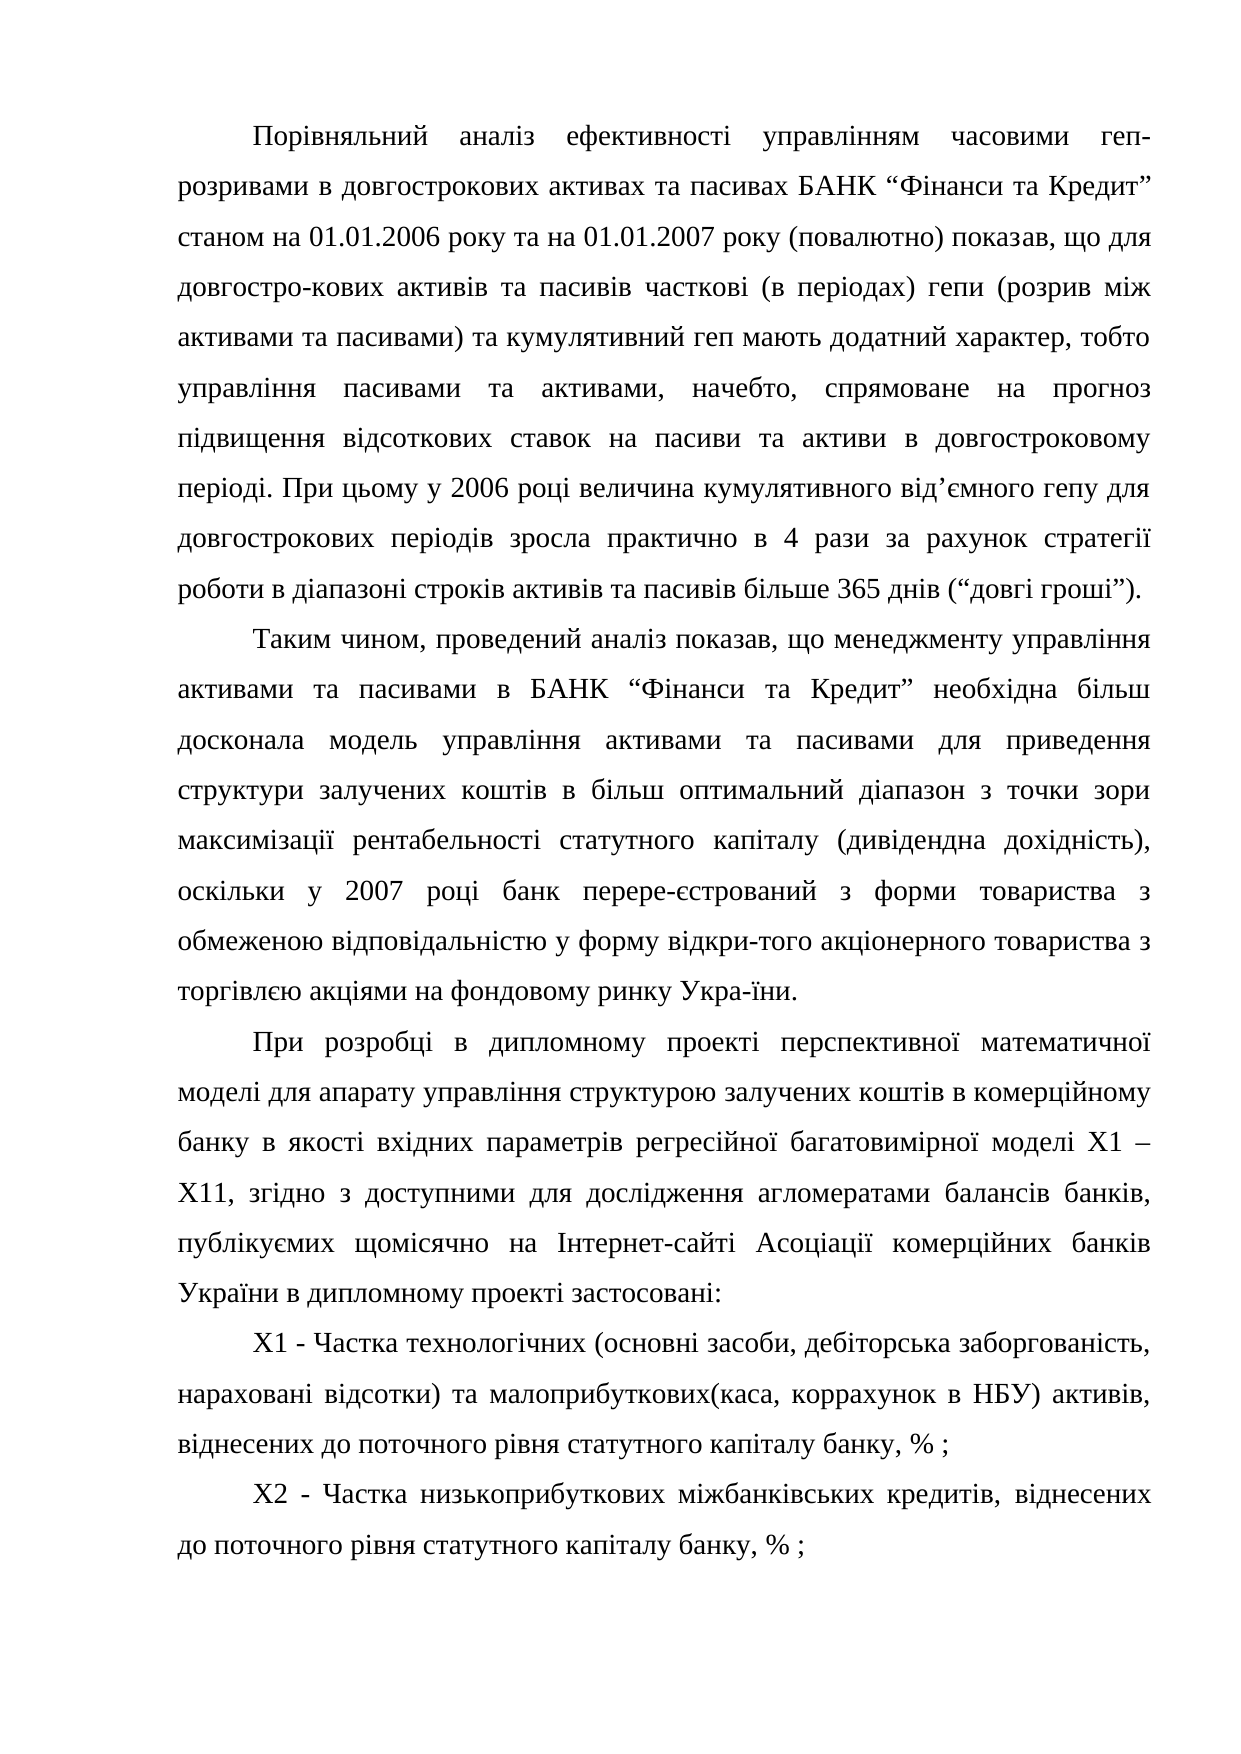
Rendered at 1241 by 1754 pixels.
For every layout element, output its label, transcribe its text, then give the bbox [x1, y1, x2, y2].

text Порівняльний аналіз ефективності управлінням часовими геп-розривами в довгострокових активах та пасивах БАНК “Фінанси та Кредит” станом на 01.01.2006 року та на 01.01.2007 року (повалютно) показав, що для довгостро-кових активів та пасивів часткові (в періодах) гепи (розрив між активами та пасивами) та кумулятивний геп мають додатний характер, тобто управління пасивами та активами, начебто, спрямоване на прогноз підвищення відсоткових ставок на пасиви та активи в довгостроковому періоді. При цьому у 2006 році величина кумулятивного від’ємного гепу для довгострокових періодів зросла практично в 4 рази за рахунок стратегії роботи в діапазоні строків активів та пасивів більше 365 днів (“довгі гроші”). [177, 118, 1152, 604]
text Х2 - Частка низькоприбуткових міжбанківських кредитів, віднесених до поточного рівня статутного капіталу банку, % ; [177, 1477, 1152, 1560]
text Х1 - Частка технологічних (основні засоби, дебіторська заборгованість, нараховані відсотки) та малоприбуткових(каса, коррахунок в НБУ) активів, віднесених до поточного рівня статутного капіталу банку, % ; [177, 1326, 1152, 1460]
text Таким чином, проведений аналіз показав, що менеджменту управління активами та пасивами в БАНК “Фінанси та Кредит” необхідна більш досконала модель управління активами та пасивами для приведення структури залучених коштів в більш оптимальний діапазон з точки зори максимізації рентабельності статутного капіталу (дивідендна дохідність), оскільки у 2007 році банк перере-єстрований з форми товариства з обмеженою відповідальністю у форму відкри-того акціонерного товариства з торгівлєю акціями на фондовому ринку Укра-їни. [177, 621, 1152, 1007]
text При розробці в дипломному проекті перспективної математичної моделі для апарату управління структурою залучених коштів в комерційному банку в якості вхідних параметрів регресійної багатовимірної моделі Х1 – Х11, згідно з доступними для дослідження агломератами балансів банків, публікуємих щомісячно на Інтернет-сайті Асоціації комерційних банків України в дипломному проекті застосовані: [177, 1024, 1152, 1309]
